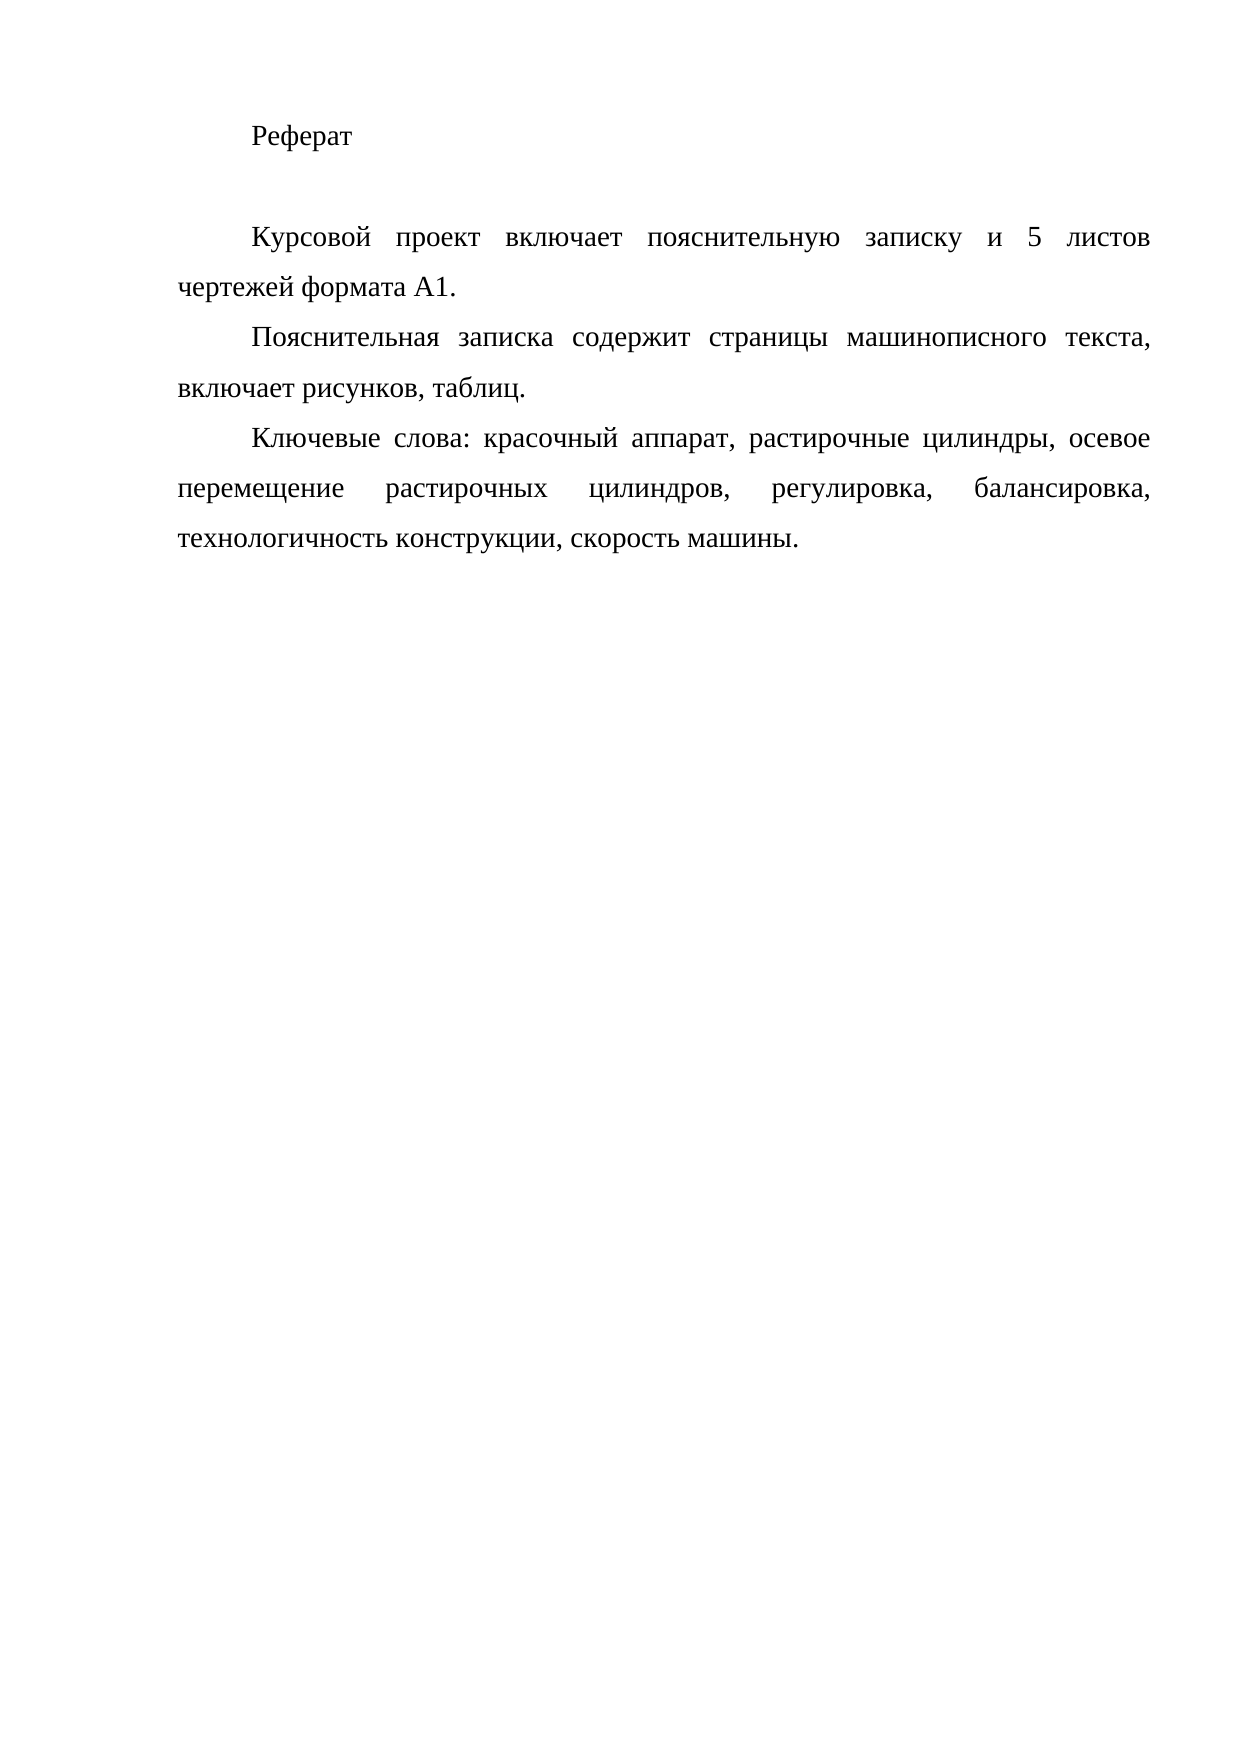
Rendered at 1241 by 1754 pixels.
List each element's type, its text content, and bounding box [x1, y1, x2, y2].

text Ключевые слова: красочный аппарат, растирочные цилиндры, осевое перемещение растирочных цилиндров, регулировка, балансировка, технологичность конструкции, скорость машины. [177, 420, 1152, 554]
text Пояснительная записка содержит страницы машинописного текста, включает рисунков, таблиц. [177, 319, 1152, 403]
text Реферат [177, 118, 1152, 152]
text Курсовой проект включает пояснительную записку и 5 листов чертежей формата А1. [177, 219, 1152, 303]
